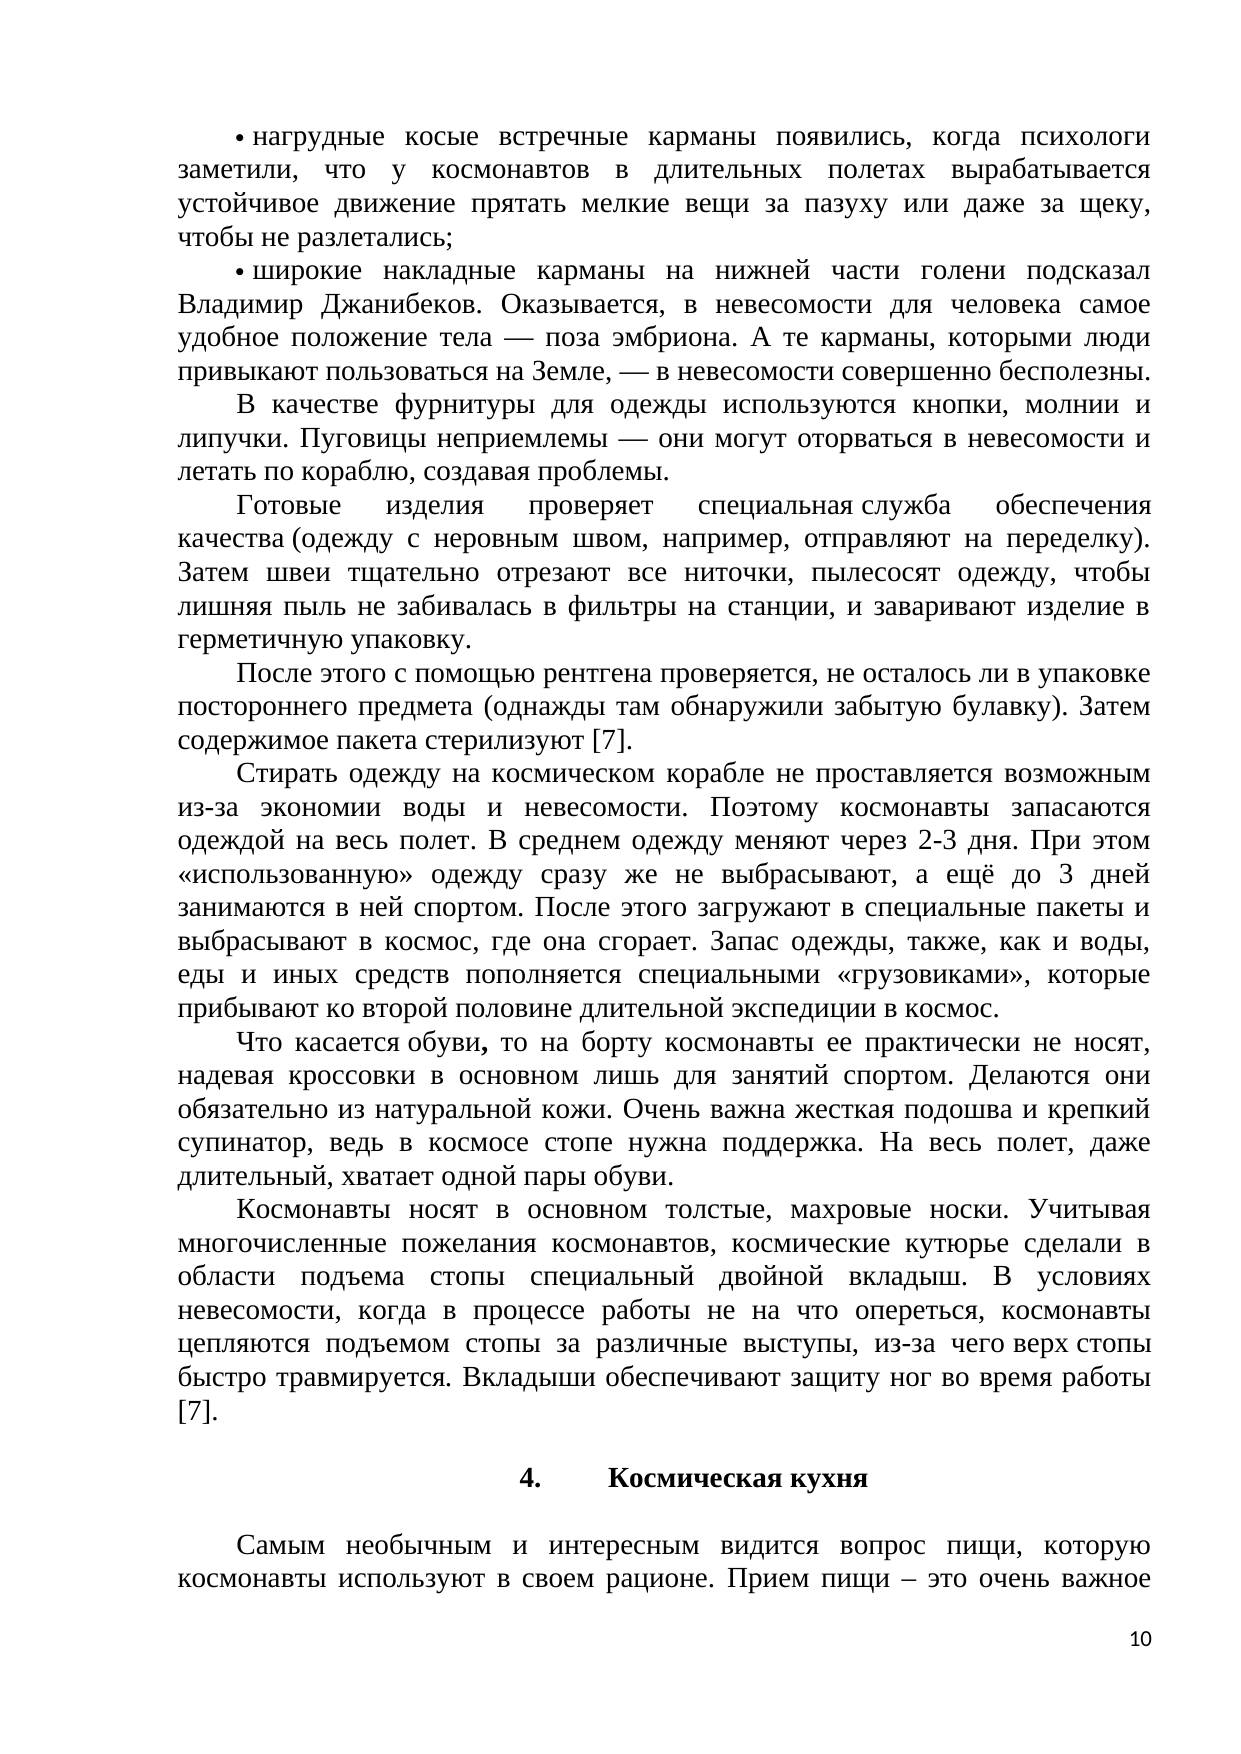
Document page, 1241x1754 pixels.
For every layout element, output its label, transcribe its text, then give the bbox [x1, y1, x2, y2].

text В качестве фурнитуры для одежды используются кнопки, молнии и липучки. Пуговицы неприемлемы — они могут оторваться в невесомости и летать по кораблю, создавая проблемы. [177, 386, 1152, 487]
list Космическая кухня [177, 1460, 1152, 1493]
list широкие накладные карманы на нижней части голени подсказал Владимир Джанибеков. Оказывается, в невесомости для человека самое удобное положение тела — поза эмбриона. А те карманы, которыми люди привыкают пользоваться на Земле, — в невесомости совершенно бесполезны. [177, 252, 1152, 386]
text Что касается обуви, то на борту космонавты ее практически не носят, надевая кроссовки в основном лишь для занятий спортом. Делаются они обязательно из натуральной кожи. Очень важна жесткая подошва и крепкий супинатор, ведь в космосе стопе нужна поддержка. На весь полет, даже длительный, хватает одной пары обуви. [177, 1024, 1152, 1191]
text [177, 1527, 1152, 1594]
text Готовые изделия проверяет специальная служба обеспечения качества (одежду с неровным швом, например, отправляют на переделку). Затем швеи тщательно отрезают все ниточки, пылесосят одежду, чтобы лишняя пыль не забивалась в фильтры на станции, и заваривают изделие в герметичную упаковку. [177, 487, 1152, 655]
list нагрудные косые встречные карманы появились, когда психологи заметили, что у космонавтов в длительных полетах вырабатывается устойчивое движение прятать мелкие вещи за пазуху или даже за щеку, чтобы не разлетались; [177, 118, 1152, 252]
text Космонавты носят в основном толстые, махровые носки. Учитывая многочисленные пожелания космонавтов, космические кутюрье сделали в области подъема стопы специальный двойной вкладыш. В условиях невесомости, когда в процессе работы не на что опереться, космонавты цепляются подъемом стопы за различные выступы, из-за чего верх стопы быстро травмируется. Вкладыши обеспечивают защиту ног во время работы [7]. [177, 1191, 1152, 1426]
text Стирать одежду на космическом корабле не проставляется возможным из-за экономии воды и невесомости. Поэтому космонавты запасаются одеждой на весь полет. В среднем одежду меняют через 2-3 дня. При этом «использованную» одежду сразу же не выбрасывают, а ещё до 3 дней занимаются в ней спортом. После этого загружают в специальные пакеты и выбрасывают в космос, где она сгорает. Запас одежды, также, как и воды, еды и иных средств пополняется специальными «грузовиками», которые прибывают ко второй половине длительной экспедиции в космос. [177, 755, 1152, 1024]
text После этого с помощью рентгена проверяется, не осталось ли в упаковке постороннего предмета (однажды там обнаружили забытую булавку). Затем содержимое пакета стерилизуют [7]. [177, 655, 1152, 755]
